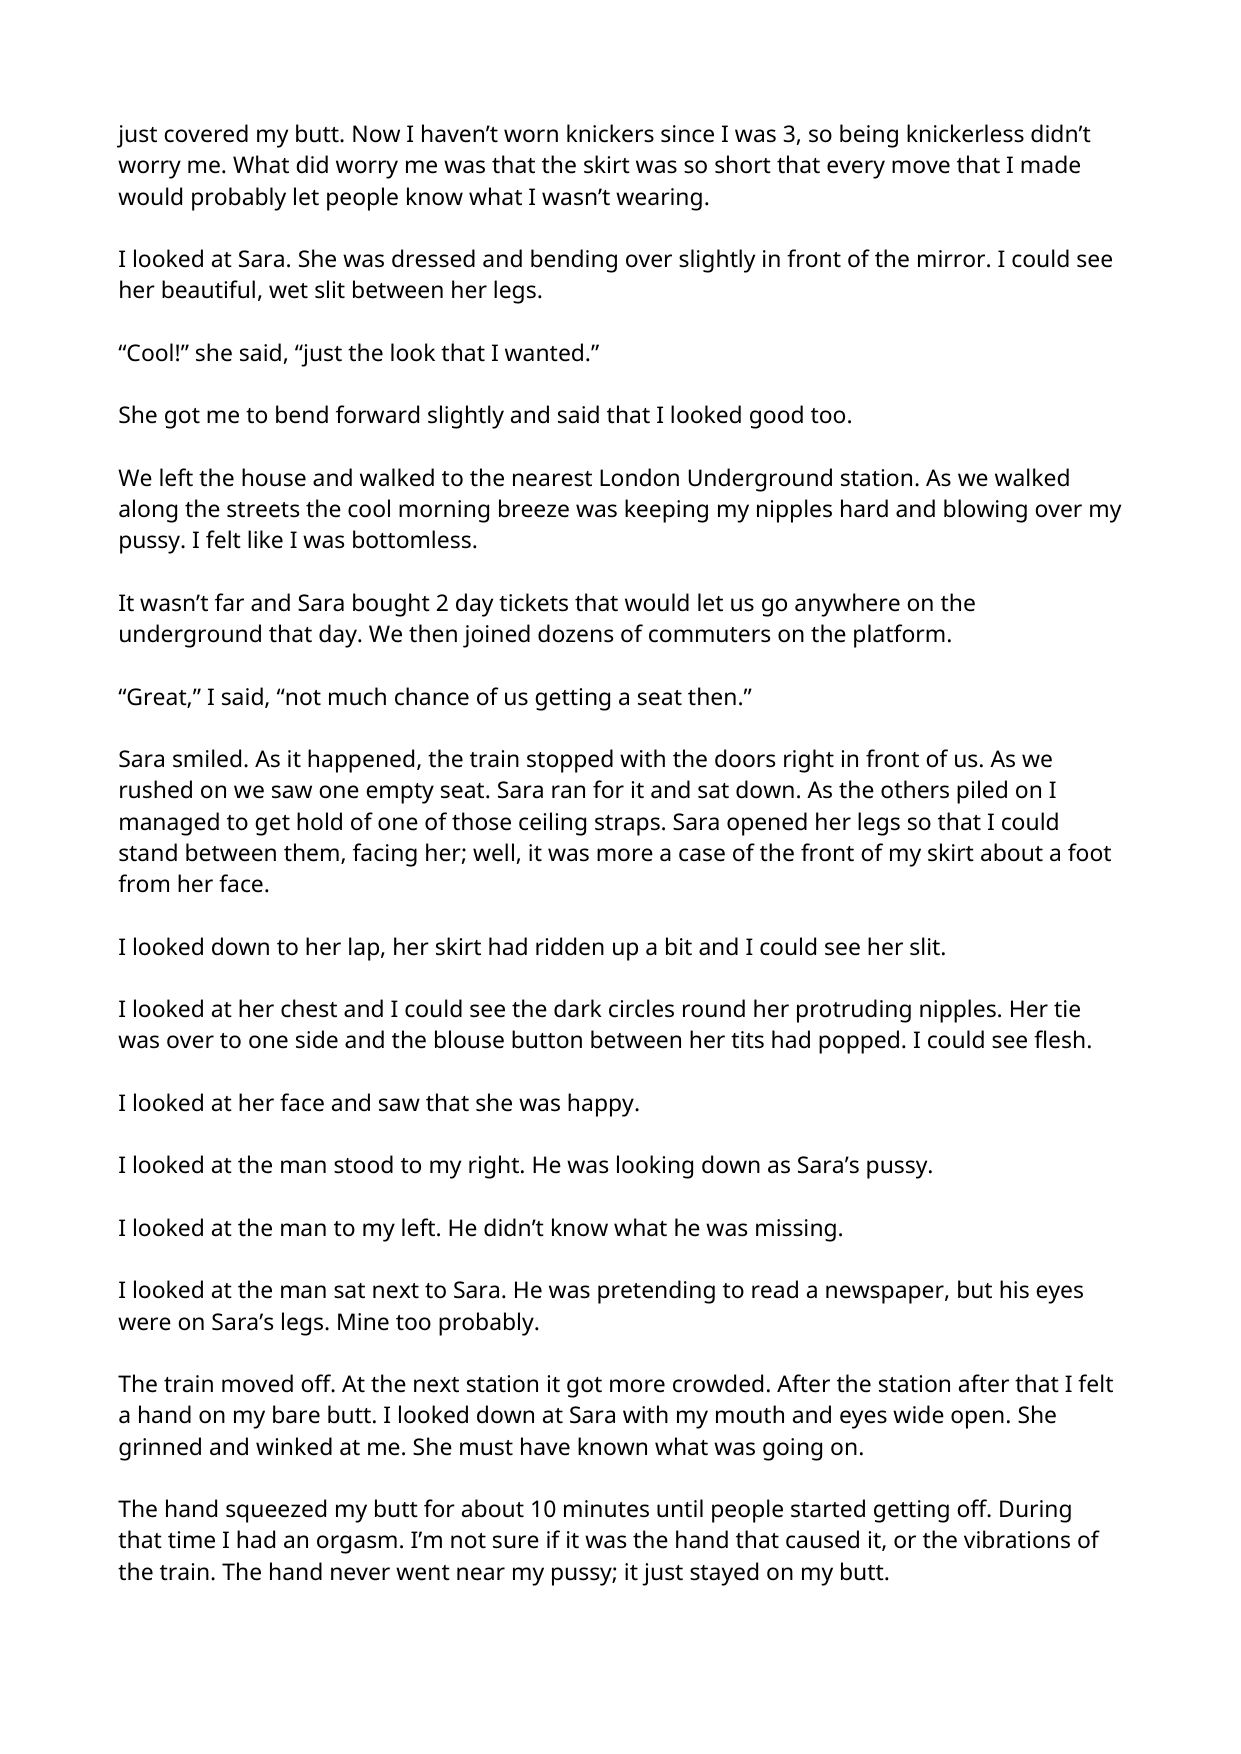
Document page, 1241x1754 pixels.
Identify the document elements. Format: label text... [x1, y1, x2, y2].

text Sara smiled. As it happened, the train stopped with the doors right in front of us. As we rushed on we saw one empty seat. Sara ran for it and sat down. As the others piled on I managed to get hold of one of those ceiling straps. Sara opened her legs so that I could stand between them, facing her; well, it was more a case of the front of my skirt about a foot from her face. [118, 743, 1122, 899]
text The hand squeezed my butt for about 10 minutes until people started getting off. During that time I had an orgasm. I’m not sure if it was the hand that caused it, or the vibrations of the train. The hand never went near my pussy; it just stayed on my butt. [118, 1493, 1122, 1587]
text I looked at the man to my left. He didn’t know what he was missing. [118, 1212, 1122, 1243]
text I looked at her face and saw that she was happy. [118, 1087, 1122, 1118]
text I looked at Sara. She was dressed and bending over slightly in front of the mirror. I could see her beautiful, wet slit between her legs. [118, 243, 1122, 306]
text I looked at her chest and I could see the dark circles round her protruding nipples. Her tie was over to one side and the blouse button between her tits had popped. I could see flesh. [118, 993, 1122, 1056]
text I looked at the man sat next to Sara. He was pretending to read a newspaper, but his eyes were on Sara’s legs. Mine too probably. [118, 1274, 1122, 1337]
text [118, 118, 1122, 212]
text I looked at the man stood to my right. He was looking down as Sara’s pussy. [118, 1149, 1122, 1181]
text It wasn’t far and Sara bought 2 day tickets that would let us go anywhere on the underground that day. We then joined dozens of commuters on the platform. [118, 587, 1122, 649]
text I looked down to her lap, her skirt had ridden up a bit and I could see her slit. [118, 931, 1122, 962]
text We left the house and walked to the nearest London Underground station. As we walked along the streets the cool morning breeze was keeping my nipples hard and blowing over my pussy. I felt like I was bottomless. [118, 462, 1122, 556]
text She got me to bend forward slightly and said that I looked good too. [118, 399, 1122, 431]
text The train moved off. At the next station it got more crowded. After the station after that I felt a hand on my bare butt. I looked down at Sara with my mouth and eyes wide open. She grinned and winked at me. She must have known what was going on. [118, 1368, 1122, 1462]
text “Great,” I said, “not much chance of us getting a seat then.” [118, 681, 1122, 712]
text “Cool!” she said, “just the look that I wanted.” [118, 337, 1122, 368]
